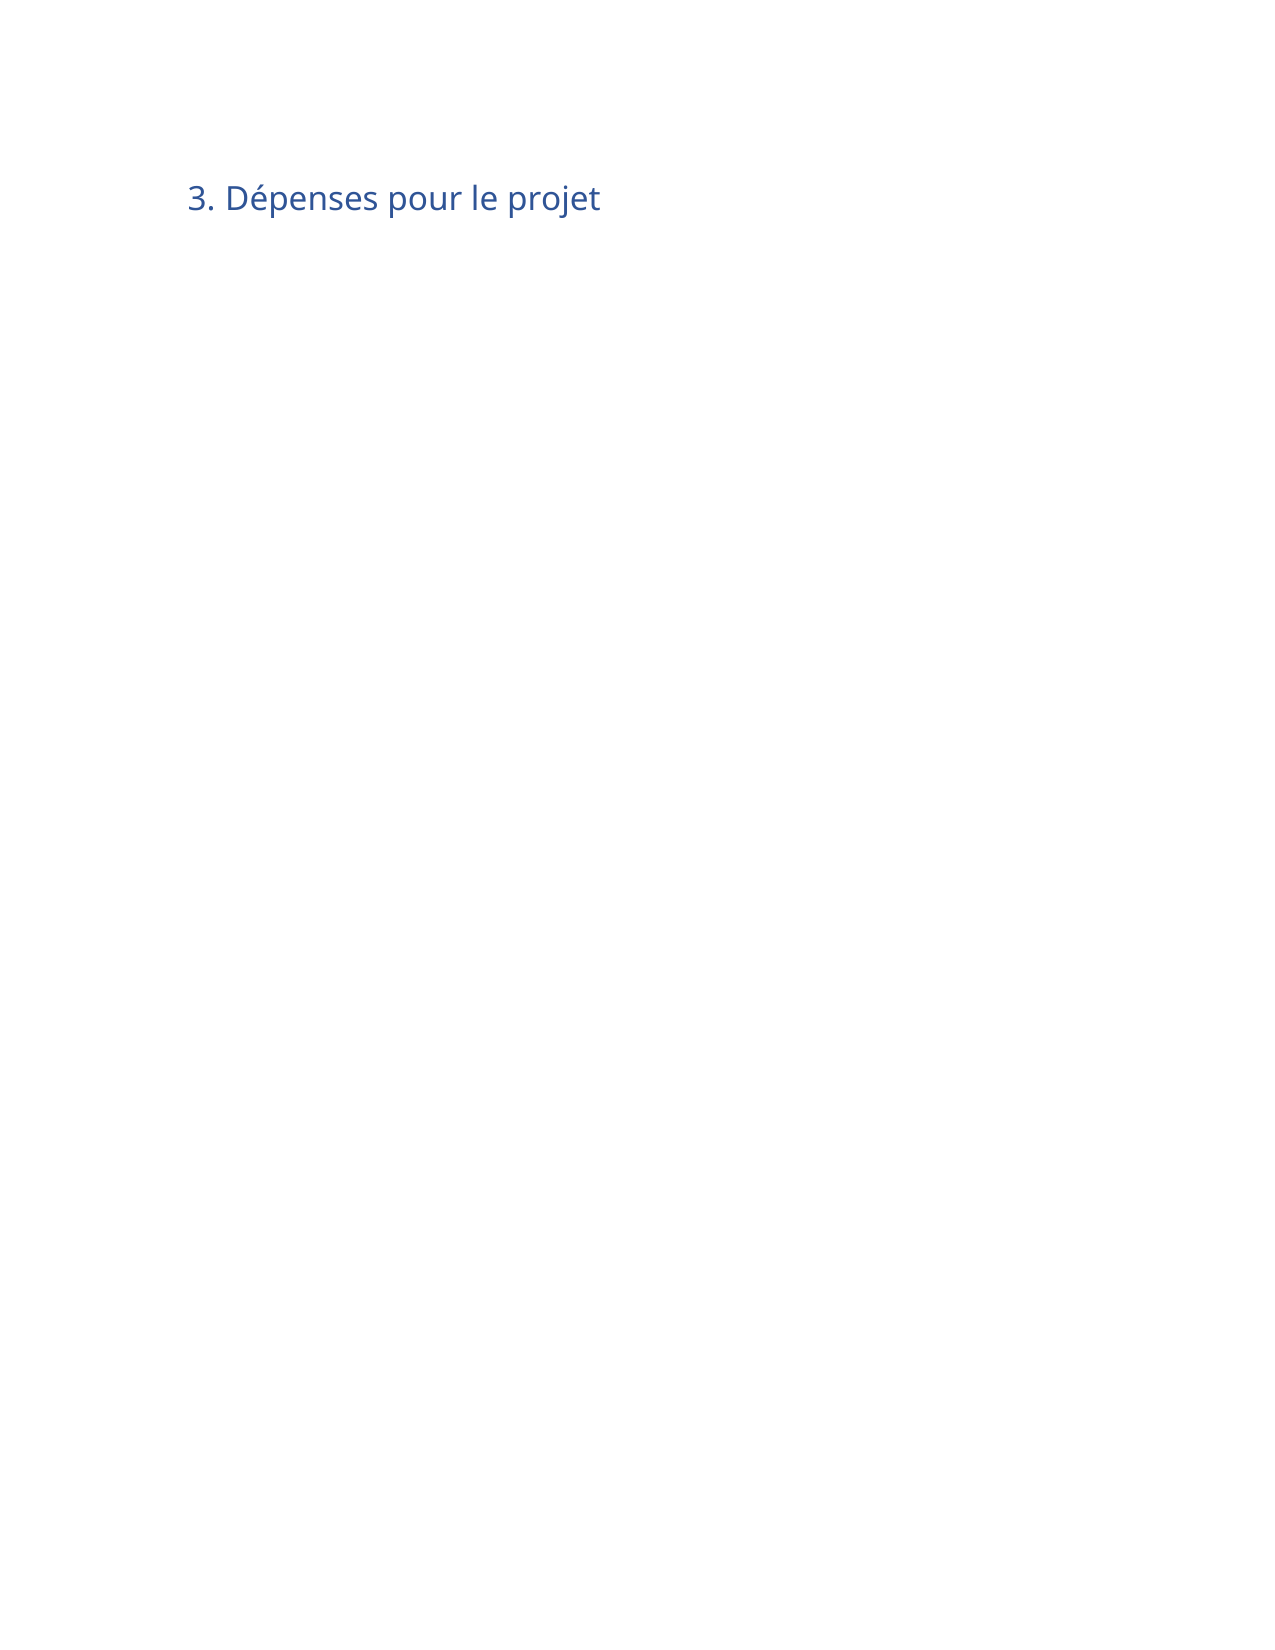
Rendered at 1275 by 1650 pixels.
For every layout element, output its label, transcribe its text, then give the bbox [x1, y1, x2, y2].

subtitle Dépenses pour le projet [187, 175, 1087, 220]
